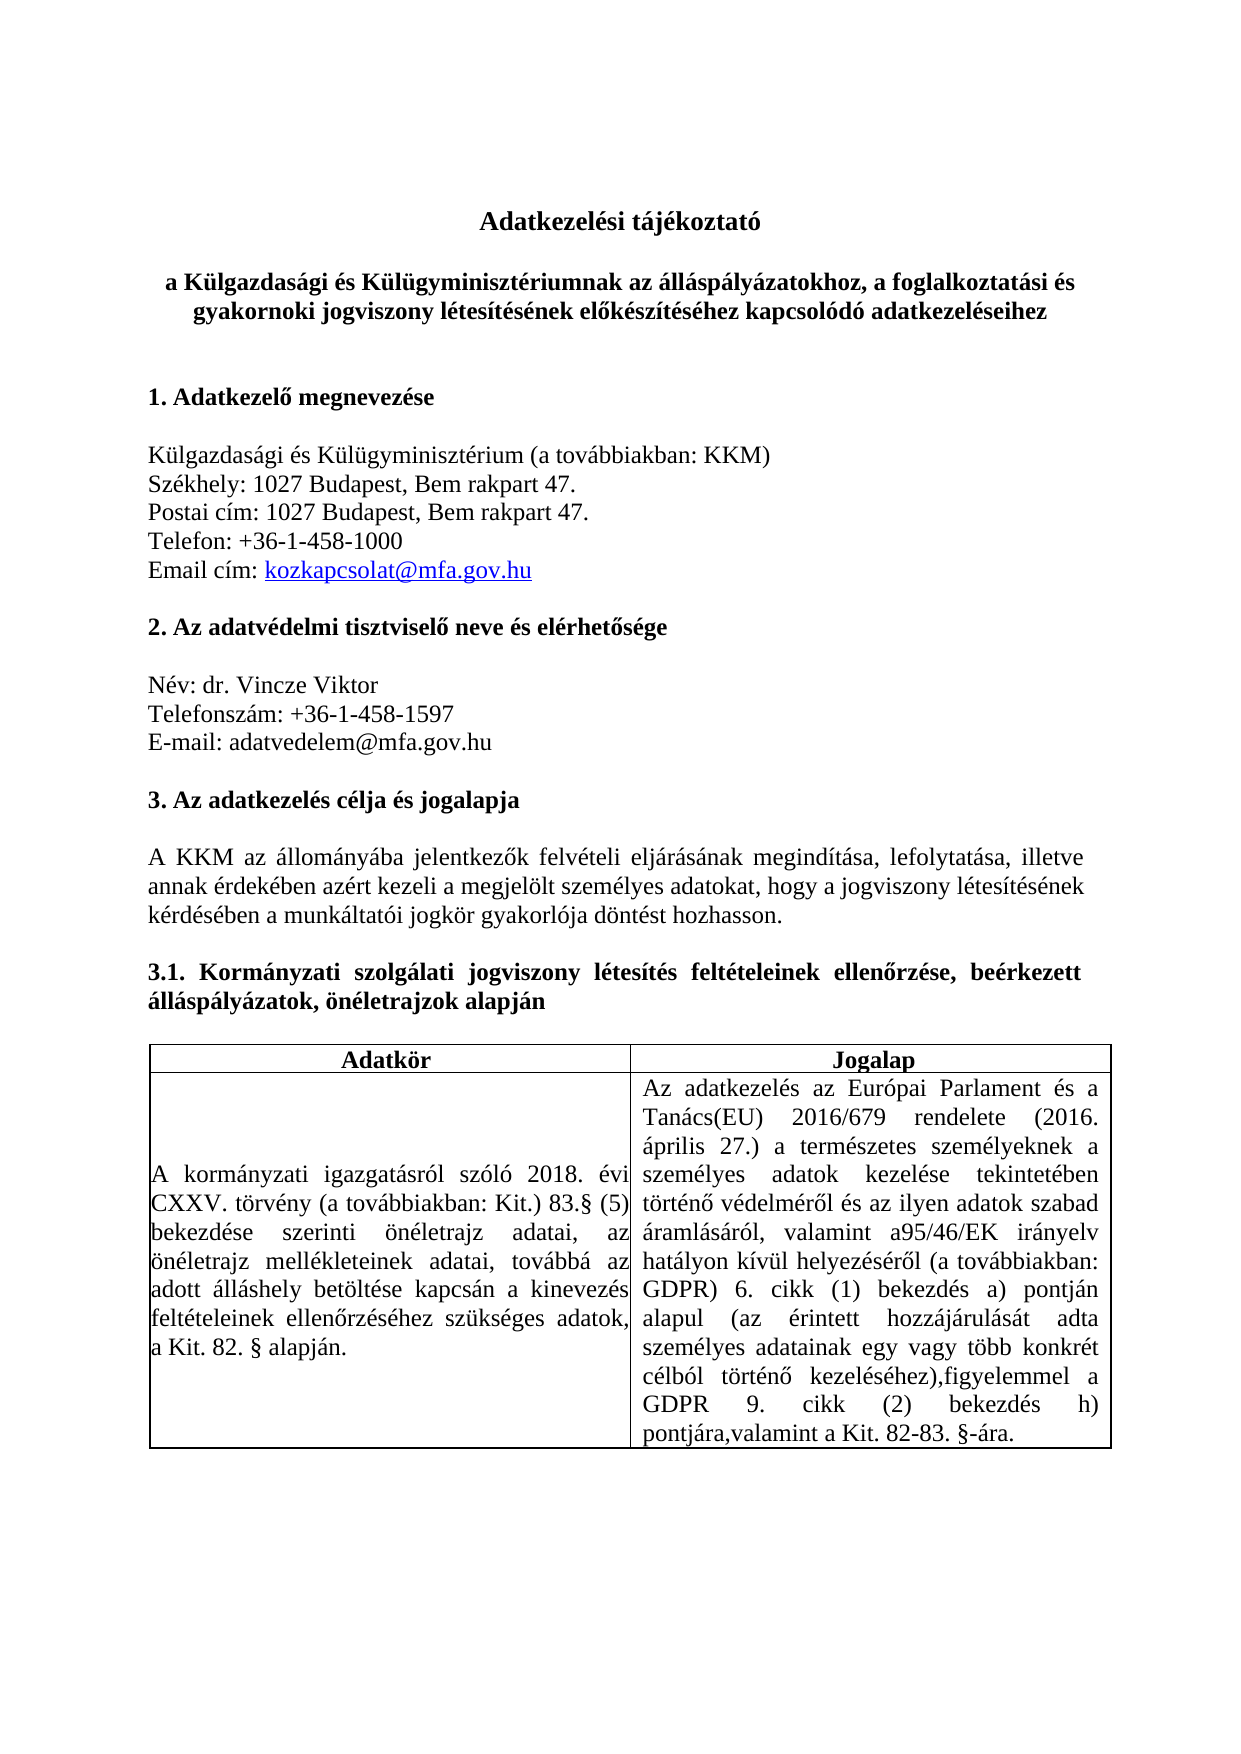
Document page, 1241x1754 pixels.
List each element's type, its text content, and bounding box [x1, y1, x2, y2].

text A KKM az állományába jelentkezők felvételi eljárásának megindítása, lefolytatása, illetve annak érdekében azért kezeli a megjelölt személyes adatokat, hogy a jogviszony létesítésének kérdésében a munkáltatói jogkör gyakorlója döntést hozhasson. [148, 842, 1085, 929]
table_header Jogalap [631, 1045, 1110, 1072]
text Telefon: +36-1-458-1000 [148, 526, 1097, 555]
table_cell A kormányzati igazgatásról szóló 2018. évi CXXV. törvény (a továbbiakban: Kit.) 83.§ (5) bekezdése szerinti önéletrajz adatai, az önéletrajz mellékleteinek adatai, továbbá az adott álláshely betöltése kapcsán a kinevezés feltételeinek ellenőrzéséhez szükséges adatok, a Kit. 82. § alapján. [151, 1073, 630, 1447]
text Telefonszám: +36-1-458-1597 [148, 699, 1093, 727]
list Az adatvédelmi tisztviselő neve és elérhetősége [148, 612, 1093, 641]
text Adatkezelési tájékoztató [148, 205, 1093, 236]
text Postai cím: 1027 Budapest, Bem rakpart 47. [148, 497, 1097, 526]
text a Külgazdasági és Külügyminisztériumnak az álláspályázatokhoz, a foglalkoztatási és gyakornoki jogviszony létesítésének előkészítéséhez kapcsolódó adatkezeléseihez [148, 267, 1093, 325]
table_header Adatkör [151, 1045, 630, 1072]
text 3.1. Kormányzati szolgálati jogviszony létesítés feltételeinek ellenőrzése, beérkezett álláspályázatok, önéletrajzok alapján [148, 957, 1082, 1015]
table_cell Az adatkezelés az Európai Parlament és a Tanács(EU) 2016/679 rendelete (2016. április 27.) a természetes személyeknek a személyes adatok kezelése tekintetében történő védelméről és az ilyen adatok szabad áramlásáról, valamint a95/46/EK irányelv hatályon kívül helyezéséről (a továbbiakban: GDPR) 6. cikk (1) bekezdés a) pontján alapul (az érintett hozzájárulását adta személyes adatainak egy vagy több konkrét célból történő kezeléséhez),figyelemmel a GDPR 9. cikk (2) bekezdés h) pontjára,valamint a Kit. 82-83. §-ára. [631, 1073, 1110, 1447]
text E-mail: adatvedelem@mfa.gov.hu [148, 727, 1093, 756]
text Székhely: 1027 Budapest, Bem rakpart 47. [148, 469, 1097, 497]
text Külgazdasági és Külügyminisztérium (a továbbiakban: KKM) [148, 440, 1097, 469]
text Név: dr. Vincze Viktor [148, 670, 1093, 699]
list Adatkezelő megnevezése [148, 382, 1093, 411]
text Email cím: kozkapcsolat@mfa.gov.hu [148, 555, 1097, 584]
list Az adatkezelés célja és jogalapja [148, 785, 1093, 814]
